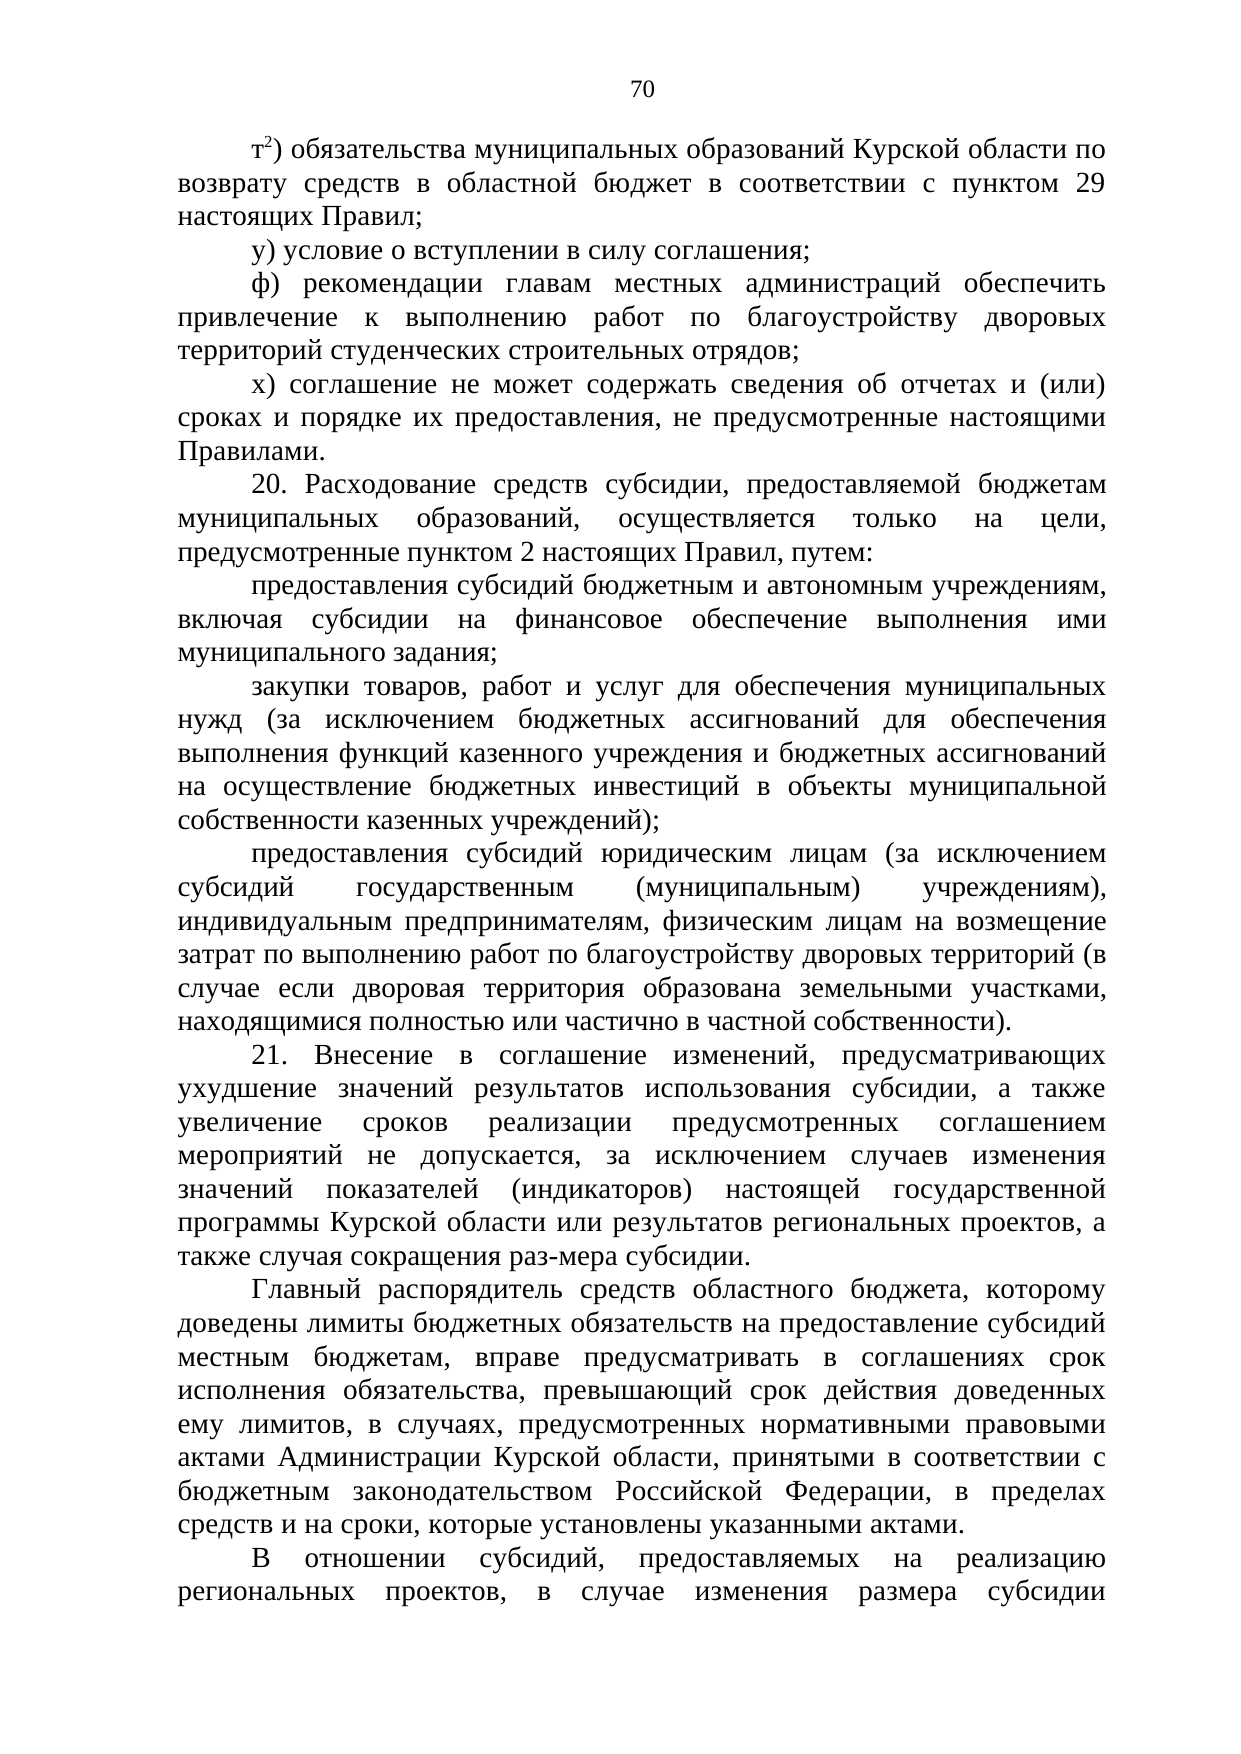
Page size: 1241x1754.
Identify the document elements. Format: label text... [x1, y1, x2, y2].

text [177, 1540, 1107, 1607]
text Главный распорядитель средств областного бюджета, которому доведены лимиты бюджетных обязательств на предоставление субсидий местным бюджетам, вправе предусматривать в соглашениях срок исполнения обязательства, превышающий срок действия доведенных ему лимитов, в случаях, предусмотренных нормативными правовыми актами Администрации Курской области, принятыми в соответствии с бюджетным законодательством Российской Федерации, в пределах средств и на сроки, которые установлены указанными актами. [177, 1272, 1107, 1540]
text 20. Расходование средств субсидии, предоставляемой бюджетам муниципальных образований, осуществляется только на цели, предусмотренные пунктом 2 настоящих Правил, путем: [177, 467, 1107, 567]
text у) условие о вступлении в силу соглашения; [177, 232, 1107, 265]
text предоставления субсидий бюджетным и автономным учреждениям, включая субсидии на финансовое обеспечение выполнения ими муниципального задания; [177, 567, 1107, 668]
text х) соглашение не может содержать сведения об отчетах и (или) сроках и порядке их предоставления, не предусмотренные настоящими Правилами. [177, 366, 1107, 467]
text 21. Внесение в соглашение изменений, предусматривающих ухудшение значений результатов использования субсидии, а также увеличение сроков реализации предусмотренных соглашением мероприятий не допускается, за исключением случаев изменения значений показателей (индикаторов) настоящей государственной программы Курской области или результатов региональных проектов, а также случая сокращения раз-мера субсидии. [177, 1037, 1107, 1272]
text ф) рекомендации главам местных администраций обеспечить привлечение к выполнению работ по благоустройству дворовых территорий студенческих строительных отрядов; [177, 265, 1107, 366]
text закупки товаров, работ и услуг для обеспечения муниципальных нужд (за исключением бюджетных ассигнований для обеспечения выполнения функций казенного учреждения и бюджетных ассигнований на осуществление бюджетных инвестиций в объекты муниципальной собственности казенных учреждений); [177, 668, 1107, 836]
text предоставления субсидий юридическим лицам (за исключением субсидий государственным (муниципальным) учреждениям), индивидуальным предпринимателям, физическим лицам на возмещение затрат по выполнению работ по благоустройству дворовых территорий (в случае если дворовая территория образована земельными участками, находящимися полностью или частично в частной собственности). [177, 836, 1107, 1037]
text т2) обязательства муниципальных образований Курской области по возврату средств в областной бюджет в соответствии с пунктом 29 настоящих Правил; [177, 131, 1107, 232]
